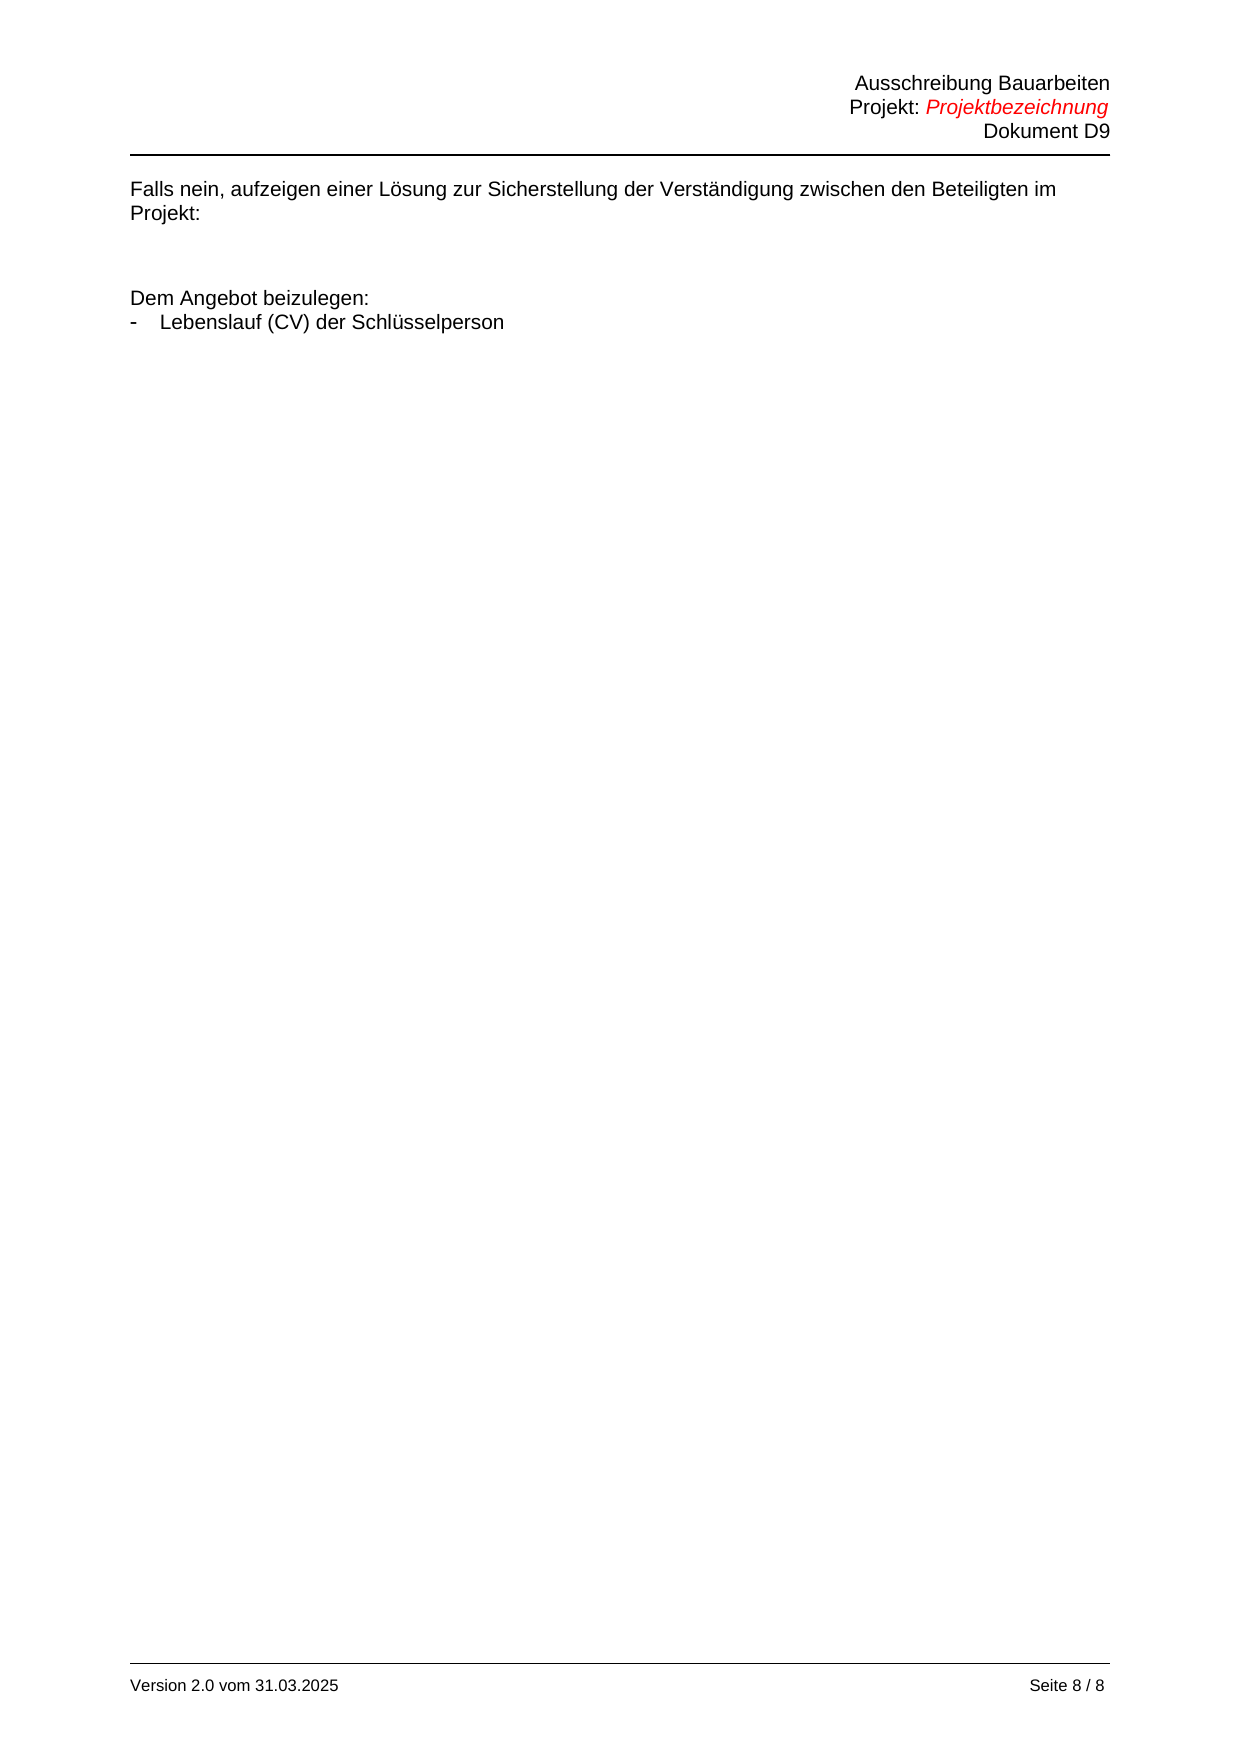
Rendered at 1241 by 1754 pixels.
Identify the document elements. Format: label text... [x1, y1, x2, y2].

text Falls nein, aufzeigen einer Lösung zur Sicherstellung der Verständigung zwischen den Beteiligten im Projekt: [130, 177, 1110, 225]
list Lebenslauf (CV) der Schlüsselperson [130, 309, 1110, 333]
text Dem Angebot beizulegen: [130, 286, 1110, 309]
